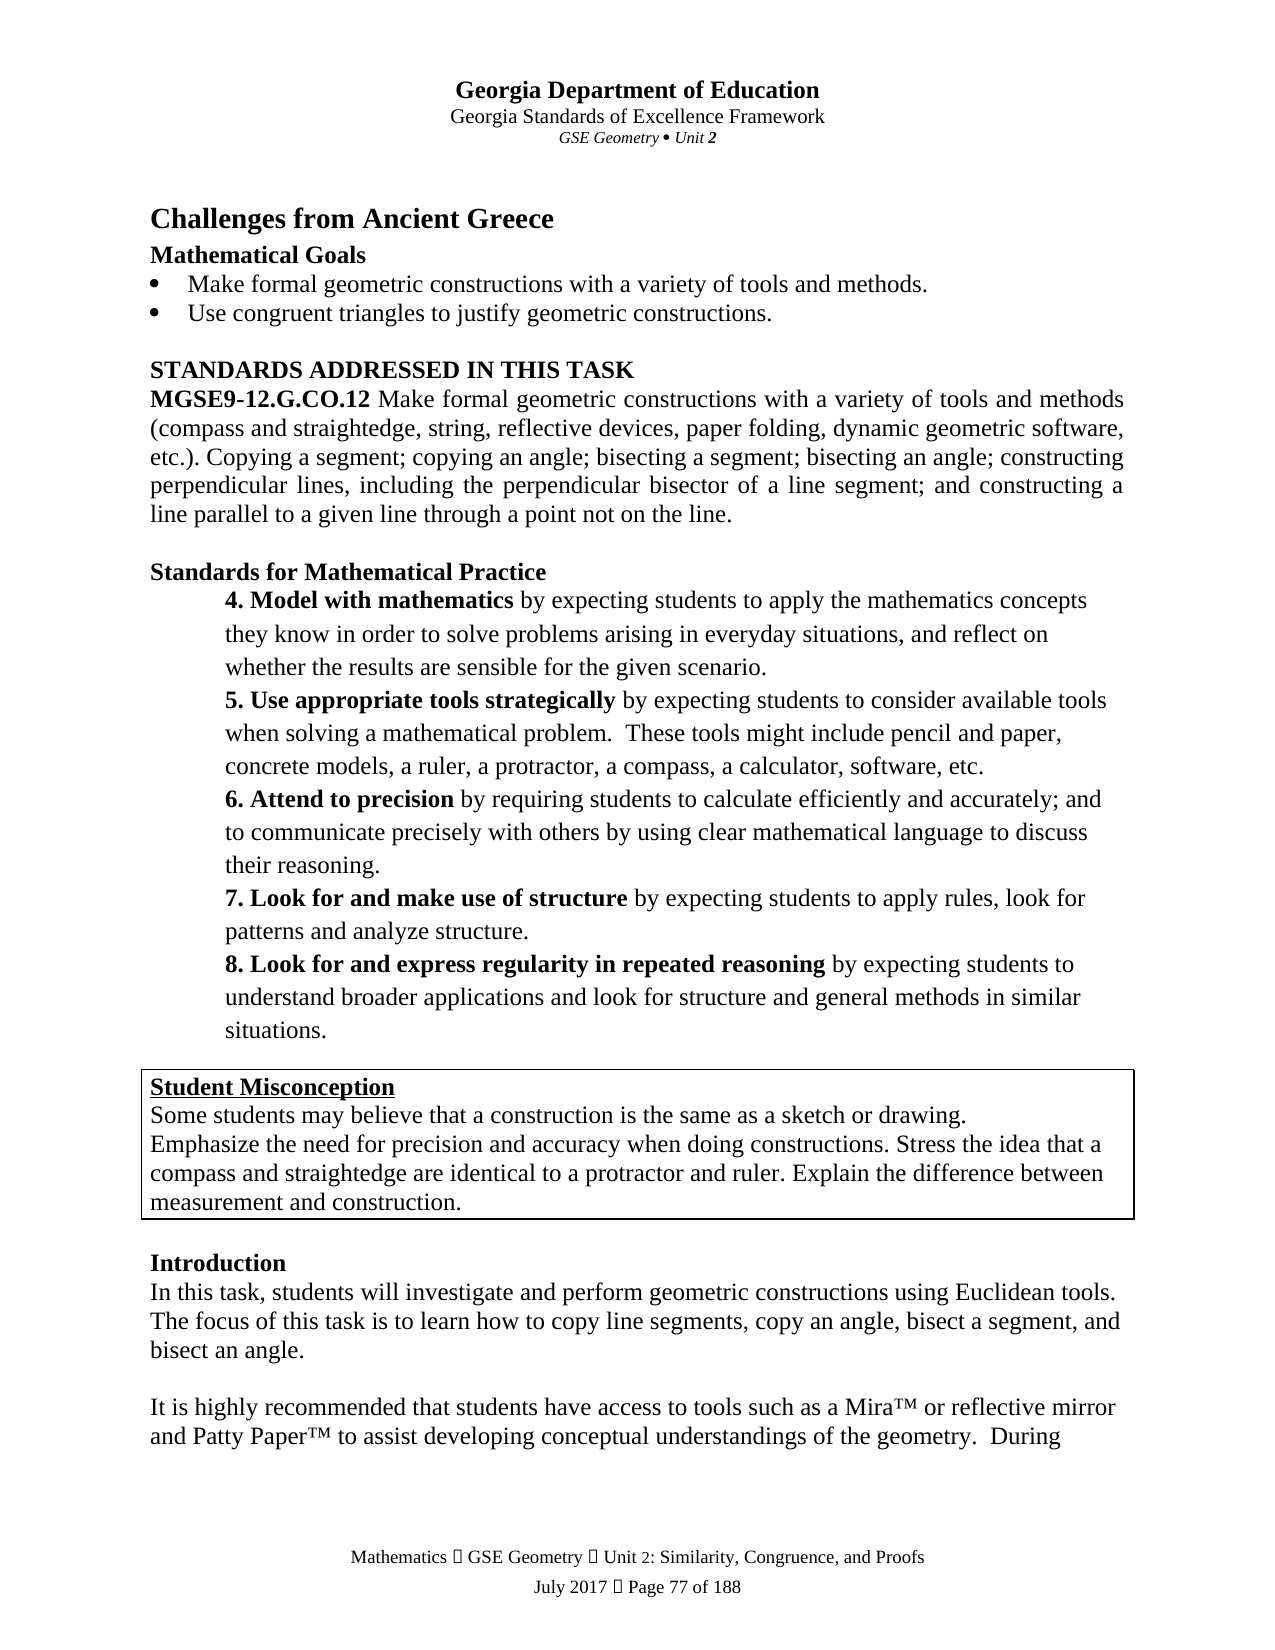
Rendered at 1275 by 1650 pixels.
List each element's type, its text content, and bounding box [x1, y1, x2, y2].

text 5. Use appropriate tools strategically by expecting students to consider available tools when solving a mathematical problem. These tools might include pencil and paper, concrete models, a ruler, a protractor, a compass, a calculator, software, etc. [187, 685, 1125, 779]
text 4. Model with mathematics by expecting students to apply the mathematics concepts they know in order to solve problems arising in everyday situations, and reflect on whether the results are sensible for the given scenario. [187, 586, 1125, 680]
text Some students may believe that a construction is the same as a sketch or drawing. [150, 1101, 1125, 1126]
text Student Misconception [142, 1070, 1133, 1101]
text In this task, students will investigate and perform geometric constructions using Euclidean tools. The focus of this task is to learn how to copy line segments, copy an angle, bisect a segment, and bisect an angle. [150, 1277, 1125, 1363]
text 8. Look for and express regularity in repeated reasoning by expecting students to understand broader applications and look for structure and general methods in similar situations. [187, 949, 1125, 1044]
text Mathematical Goals [150, 241, 1125, 269]
text STANDARDS ADDRESSED IN THIS TASK [150, 356, 1125, 384]
text Emphasize the need for precision and accuracy when doing constructions. Stress the idea that a compass and straightedge are identical to a protractor and ruler. Explain the difference between measurement and construction. [142, 1126, 1133, 1218]
text 7. Look for and make use of structure by expecting students to apply rules, look for patterns and analyze structure. [187, 883, 1125, 944]
list Make formal geometric constructions with a variety of tools and methods. [150, 269, 1125, 298]
text Introduction [150, 1248, 1125, 1277]
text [150, 1392, 1125, 1450]
text Standards for Mathematical Practice [150, 557, 1125, 586]
list Use congruent triangles to justify geometric constructions. [150, 298, 1125, 327]
text 6. Attend to precision by requiring students to calculate efficiently and accurately; and to communicate precisely with others by using clear mathematical language to discuss their reasoning. [187, 784, 1125, 878]
subtitle Challenges from Ancient Greece [150, 201, 1125, 234]
text MGSE9-12.G.CO.12 Make formal geometric constructions with a variety of tools and methods (compass and straightedge, string, reflective devices, paper folding, dynamic geometric software, etc.). Copying a segment; copying an angle; bisecting a segment; bisecting an angle; constructing perpendicular lines, including the perpendicular bisector of a line segment; and constructing a line parallel to a given line through a point not on the line. [150, 384, 1125, 528]
